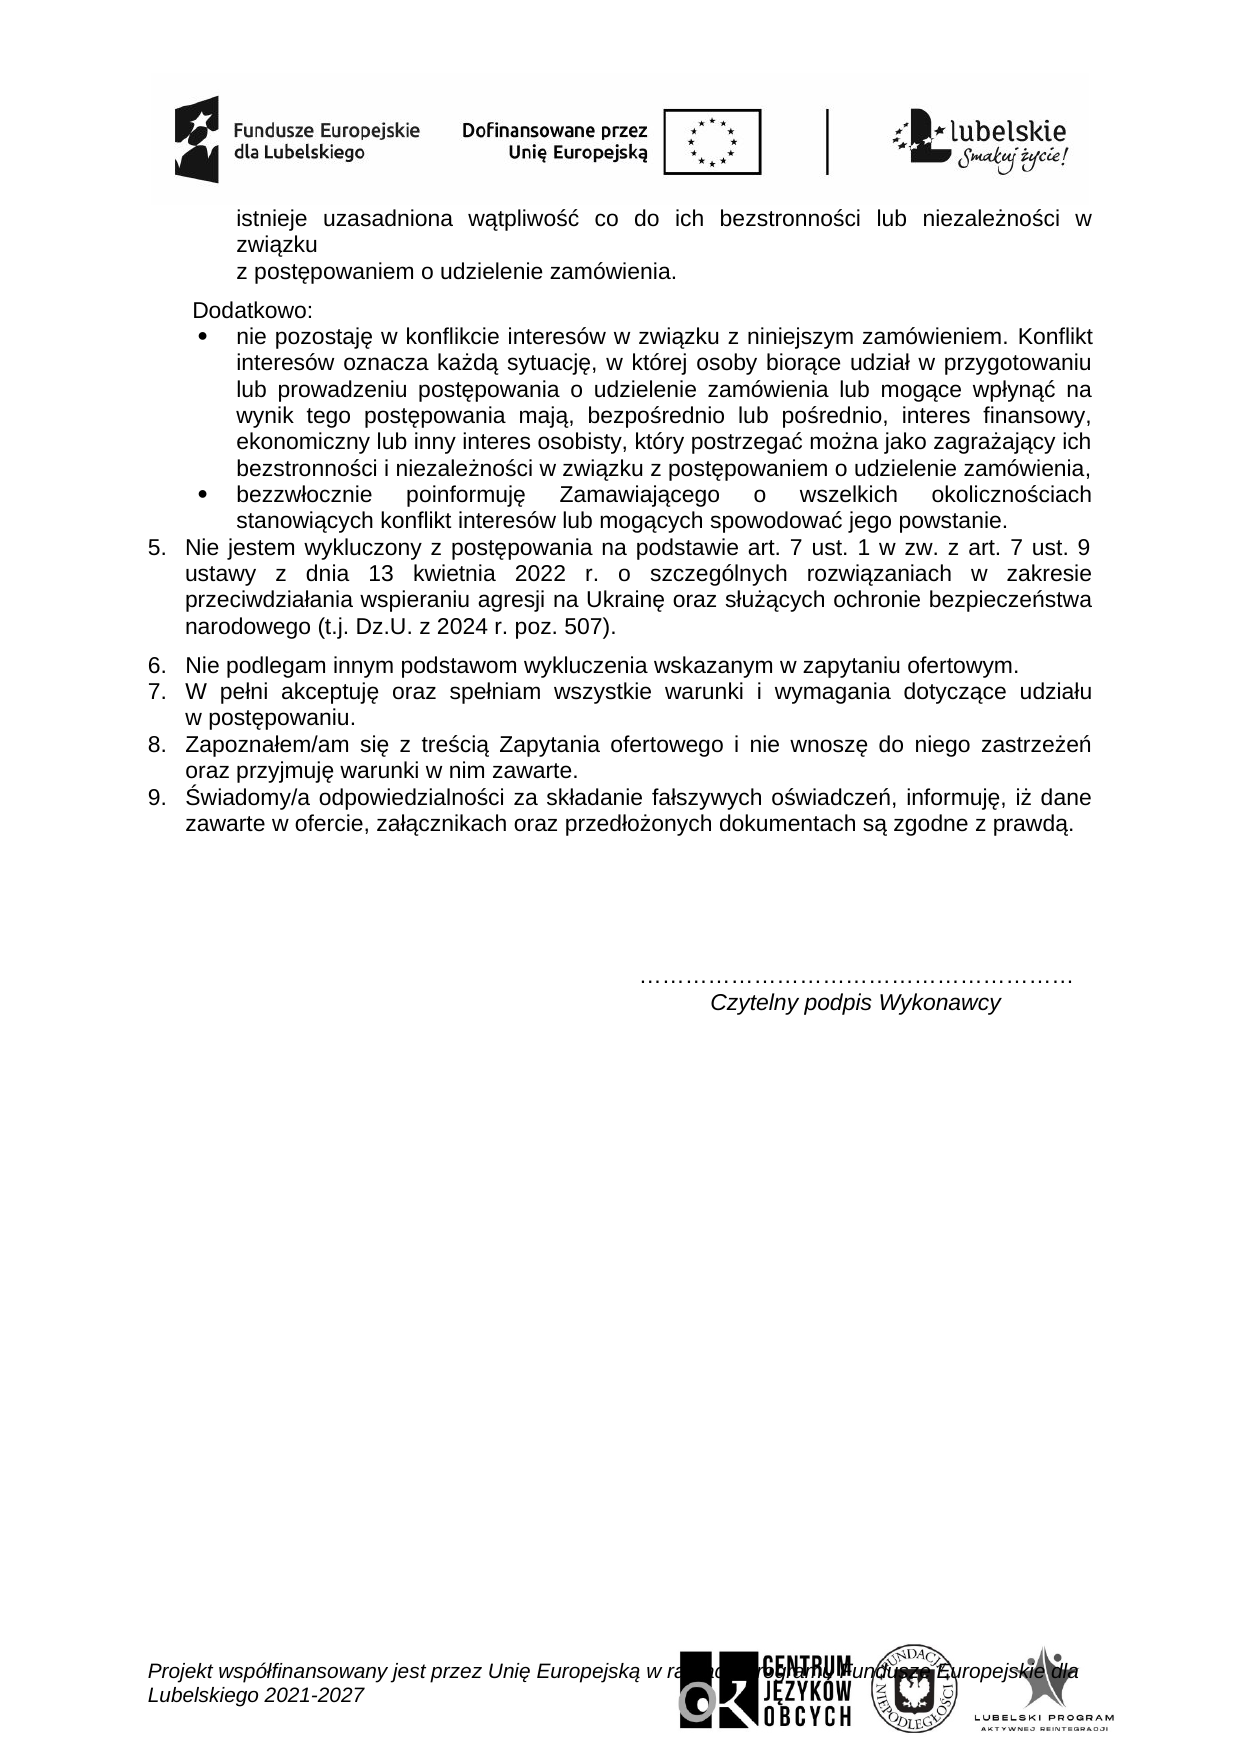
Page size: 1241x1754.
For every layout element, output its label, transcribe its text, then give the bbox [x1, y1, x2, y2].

picture [674, 1638, 1118, 1737]
text Czytelny podpis Wykonawcy [148, 989, 1093, 1015]
text Dodatkowo: [192, 297, 1093, 323]
list W pełni akceptuję oraz spełniam wszystkie warunki i wymagania dotyczące udziału w postępowaniu. [148, 678, 1093, 731]
list Zapoznałem/am się z treścią Zapytania ofertowego i nie wnoszę do niego zastrzeżeń oraz przyjmuję warunki w nim zawarte. [148, 731, 1093, 783]
list bezzwłocznie poinformuję Zamawiającego o wszelkich okolicznościach stanowiących konflikt interesów lub mogących spowodować jego powstanie. [199, 481, 1093, 534]
list Świadomy/a odpowiedzialności za składanie fałszywych oświadczeń, informuję, iż dane zawarte w ofercie, załącznikach oraz przedłożonych dokumentach są zgodne z prawdą. [148, 783, 1093, 836]
text ………………………………………………… [148, 962, 1093, 989]
picture [151, 73, 1089, 205]
list Nie jestem wykluczony z postępowania na podstawie art. 7 ust. 1 w zw. z art. 7 ust. 9 ustawy z dnia 13 kwietnia 2022 r. o szczególnych rozwiązaniach w zakresie przeciwdziałania wspieraniu agresji na Ukrainę oraz służących ochronie bezpieczeństwa narodowego (t.j. Dz.U. z 2024 r. poz. 507). [148, 534, 1093, 639]
list nie pozostaję w konflikcie interesów w związku z niniejszym zamówieniem. Konflikt interesów oznacza każdą sytuację, w której osoby biorące udział w przygotowaniu lub prowadzeniu postępowania o udzielenie zamówienia lub mogące wpłynąć na wynik tego postępowania mają, bezpośrednio lub pośrednio, interes finansowy, ekonomiczny lub inny interes osobisty, który postrzegać można jako zagrażający ich bezstronności i niezależności w związku z postępowaniem o udzielenie zamówienia, [199, 323, 1093, 481]
list Nie podlegam innym podstawom wykluczenia wskazanym w zapytaniu ofertowym. [148, 652, 1093, 678]
